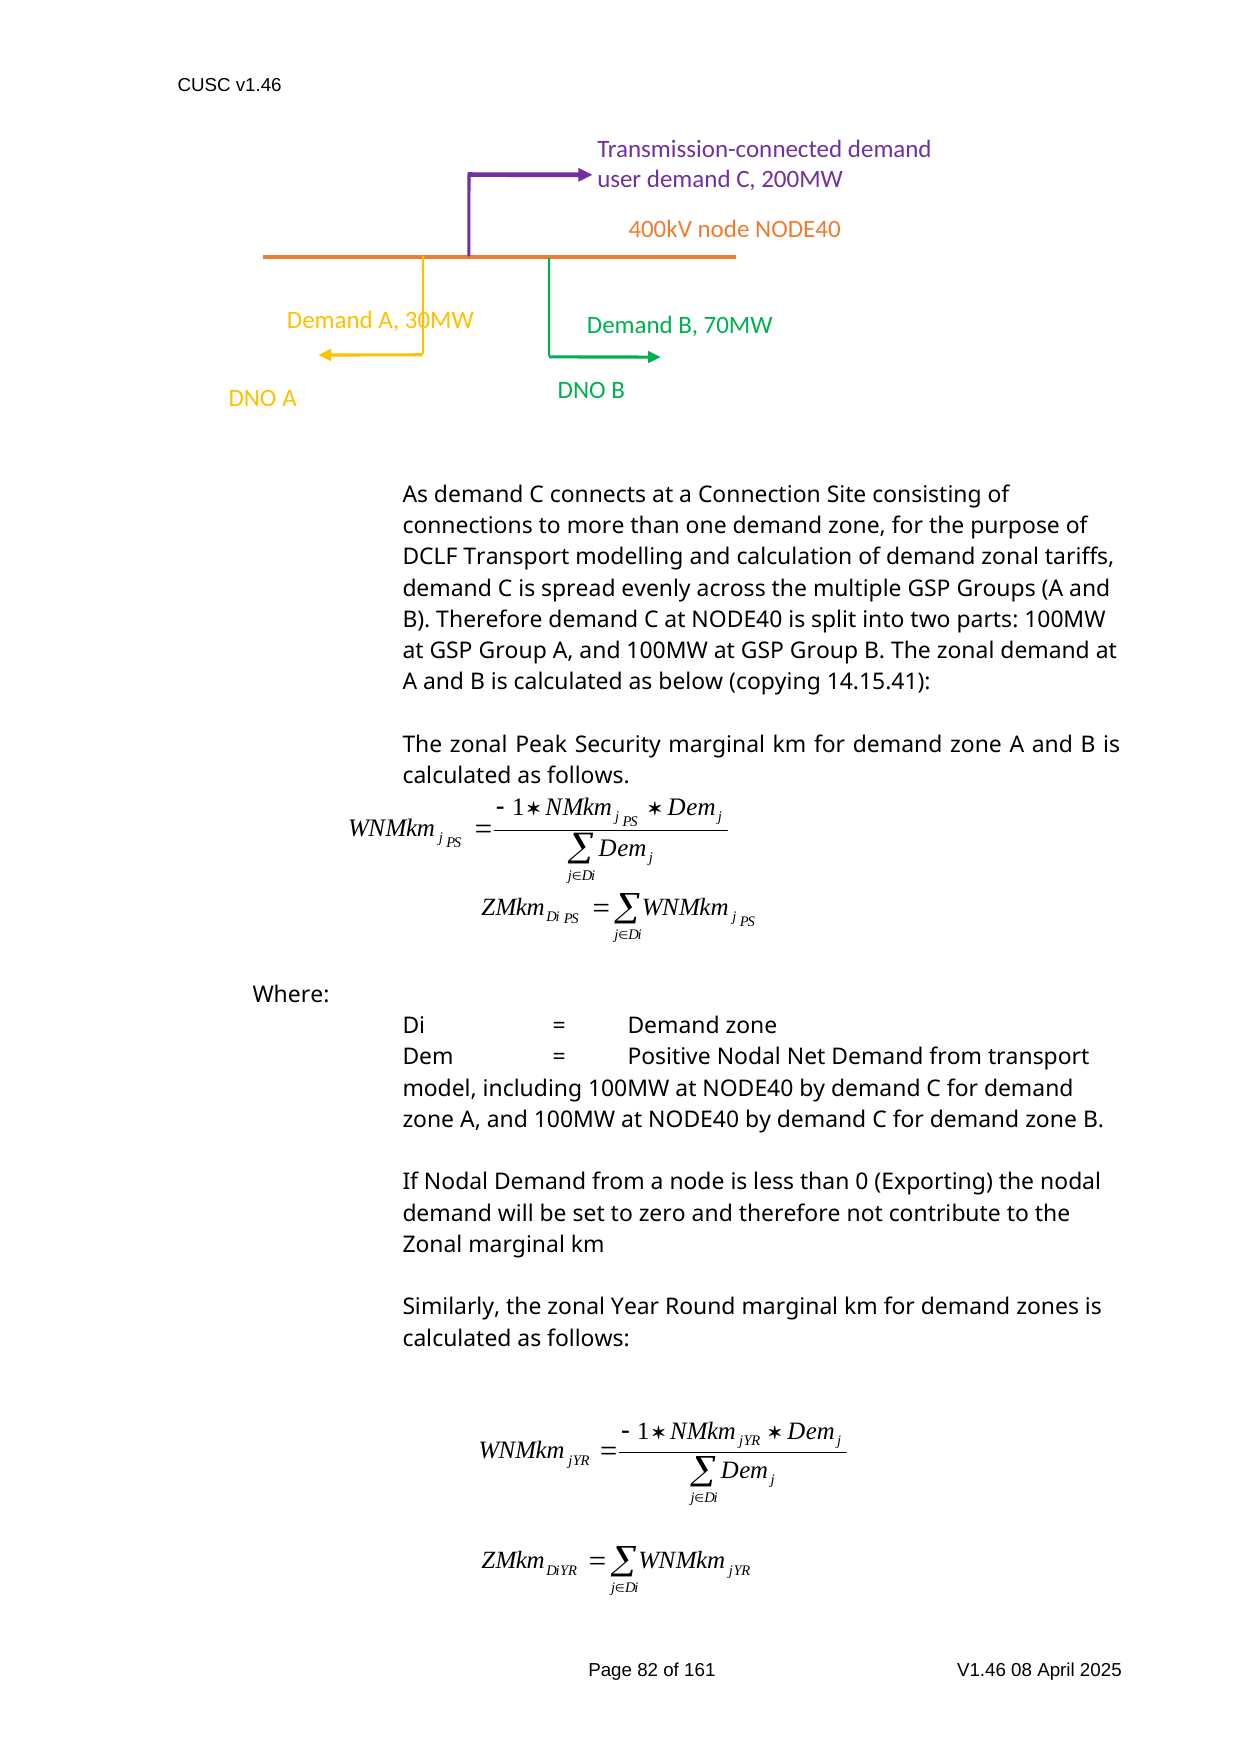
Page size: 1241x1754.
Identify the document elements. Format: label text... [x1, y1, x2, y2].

text If Nodal Demand from a node is less than 0 (Exporting) the nodal demand will be set to zero and therefore not contribute to the Zonal marginal km [402, 1165, 1121, 1259]
text Similarly, the zonal Year Round marginal km for demand zones is calculated as follows: [402, 1290, 1121, 1353]
text Dem = Positive Nodal Net Demand from transport model, including 100MW at NODE40 by demand C for demand zone A, and 100MW at NODE40 by demand C for demand zone B. [402, 1040, 1121, 1134]
text The zonal Peak Security marginal km for demand zone A and B is calculated as follows. [402, 728, 1121, 790]
text Where: [177, 978, 1121, 1009]
text As demand C connects at a Connection Site consisting of connections to more than one demand zone, for the purpose of DCLF Transport modelling and calculation of demand zonal tariffs, demand C is spread evenly across the multiple GSP Groups (A and B). Therefore demand C at NODE40 is split into two parts: 100MW at GSP Group A, and 100MW at GSP Group B. The zonal demand at A and B is calculated as below (copying 14.15.41): [402, 478, 1121, 697]
text Di = Demand zone [327, 1009, 1121, 1040]
